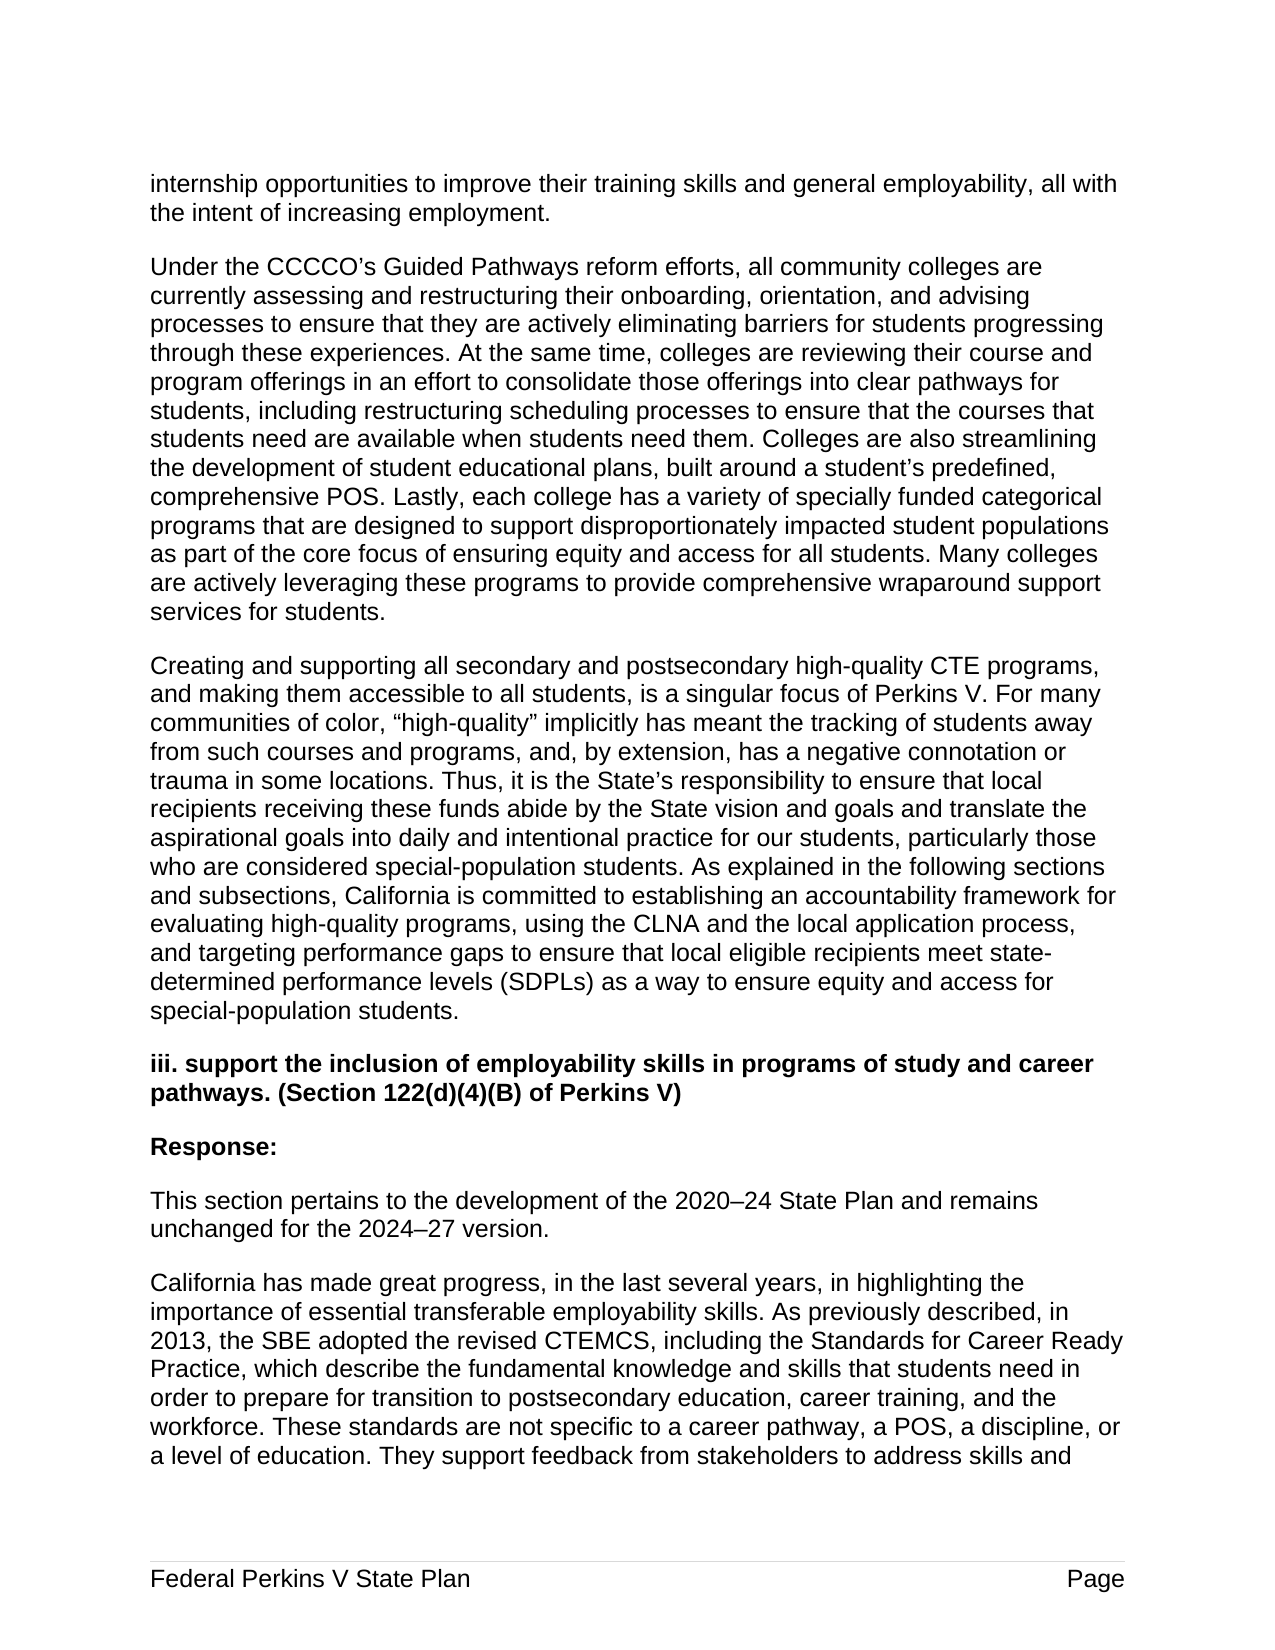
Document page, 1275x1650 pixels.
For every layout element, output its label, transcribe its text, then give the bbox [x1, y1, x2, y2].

text Response: [150, 1132, 1125, 1161]
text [150, 169, 1125, 227]
text This section pertains to the development of the 2020–24 State Plan and remains unchanged for the 2024–27 version. [150, 1186, 1125, 1243]
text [150, 1268, 1125, 1469]
text Creating and supporting all secondary and postsecondary high-quality CTE programs, and making them accessible to all students, is a singular focus of Perkins V. For many communities of color, “high-quality” implicitly has meant the tracking of students away from such courses and programs, and, by extension, has a negative connotation or trauma in some locations. Thus, it is the State’s responsibility to ensure that local recipients receiving these funds abide by the State vision and goals and translate the aspirational goals into daily and intentional practice for our students, particularly those who are considered special-population students. As explained in the following sections and subsections, California is committed to establishing an accountability framework for evaluating high-quality programs, using the CLNA and the local application process, and targeting performance gaps to ensure that local eligible recipients meet state-determined performance levels (SDPLs) as a way to ensure equity and access for special-population students. [150, 651, 1125, 1024]
text iii. support the inclusion of employability skills in programs of study and career pathways. (Section 122(d)(4)(B) of Perkins V) [150, 1049, 1125, 1107]
text Under the CCCCO’s Guided Pathways reform efforts, all community colleges are currently assessing and restructuring their onboarding, orientation, and advising processes to ensure that they are actively eliminating barriers for students progressing through these experiences. At the same time, colleges are reviewing their course and program offerings in an effort to consolidate those offerings into clear pathways for students, including restructuring scheduling processes to ensure that the courses that students need are available when students need them. Colleges are also streamlining the development of student educational plans, built around a student’s predefined, comprehensive POS. Lastly, each college has a variety of specially funded categorical programs that are designed to support disproportionately impacted student populations as part of the core focus of ensuring equity and access for all students. Many colleges are actively leveraging these programs to provide comprehensive wraparound support services for students. [150, 252, 1125, 626]
